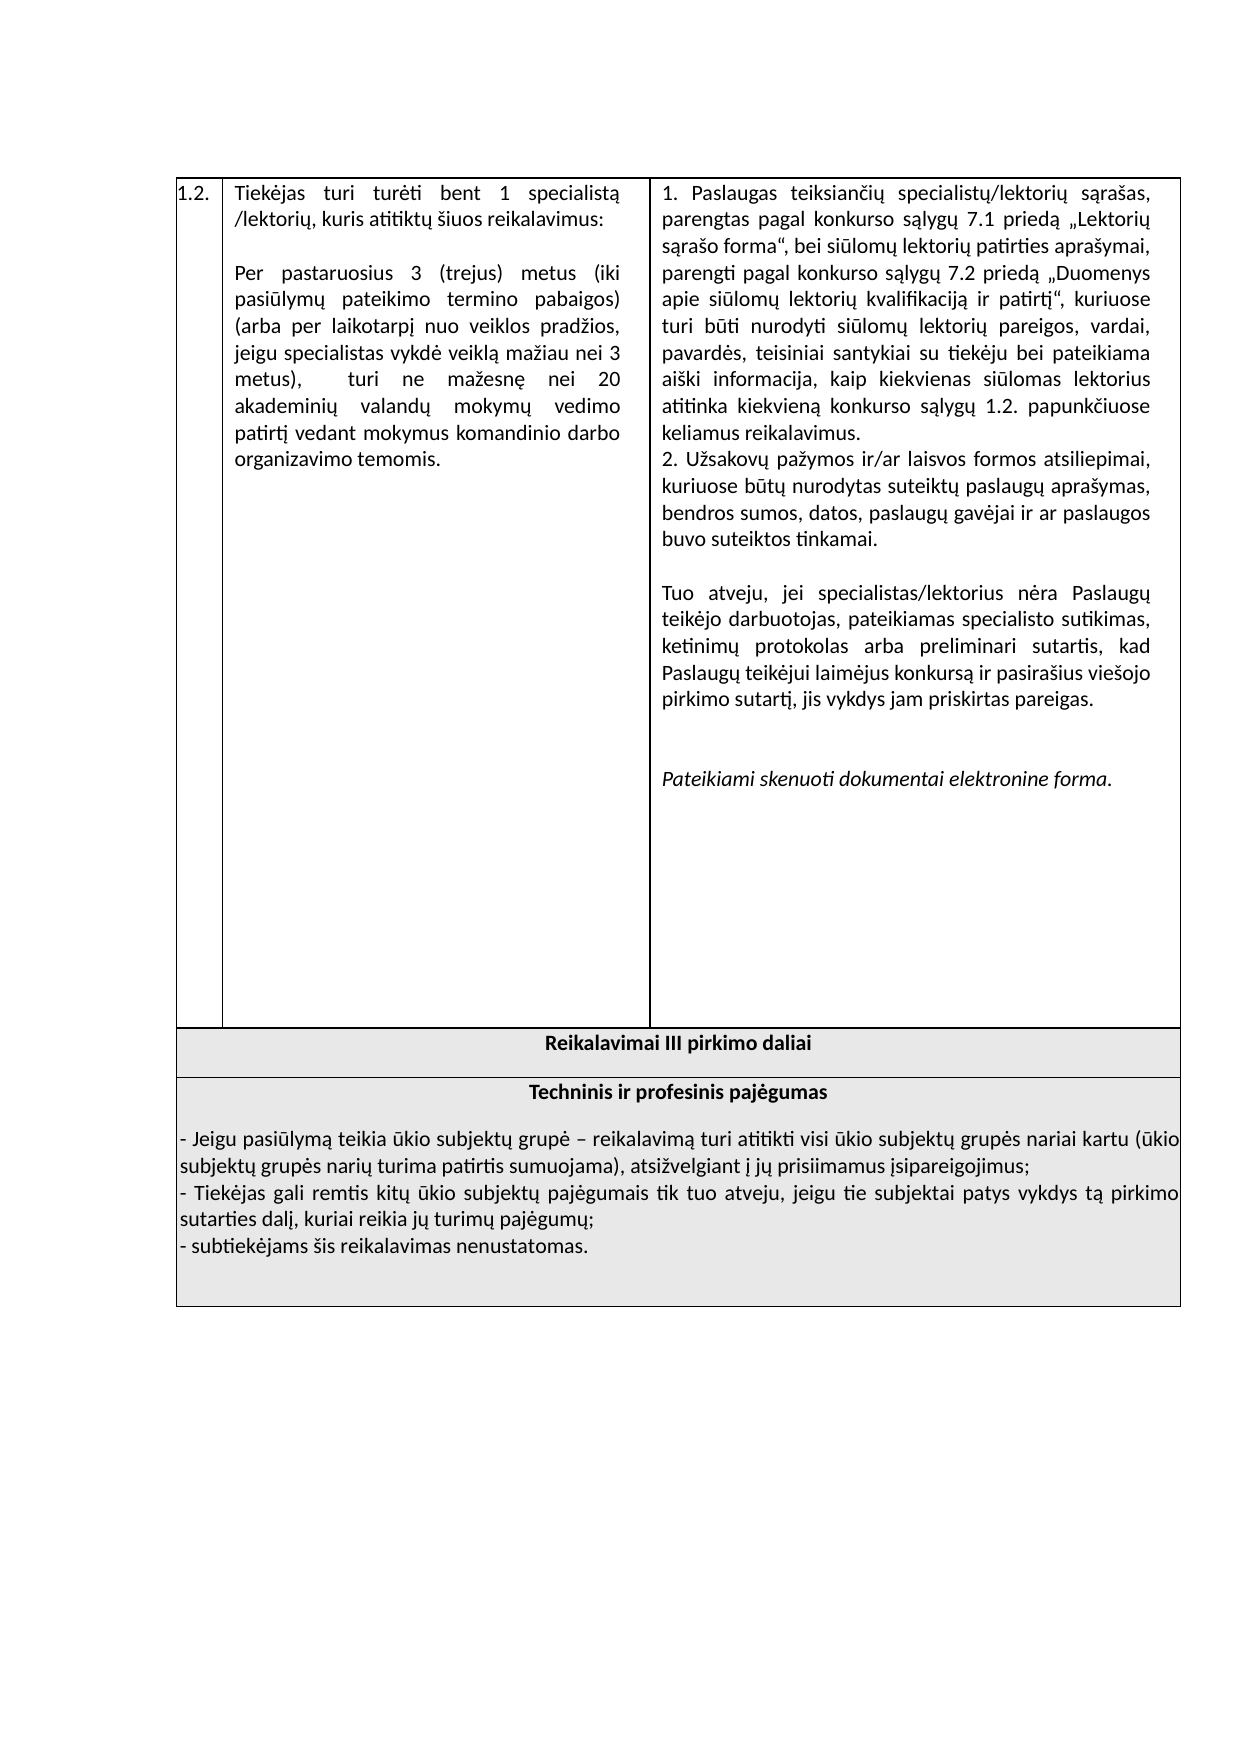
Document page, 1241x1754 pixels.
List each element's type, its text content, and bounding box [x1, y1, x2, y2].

table_cell 1.2. [177, 179, 222, 1027]
table_cell 1. Paslaugas teiksiančių specialistų/lektorių sąrašas, parengtas pagal konkurso sąlygų 7.1 priedą „Lektorių sąrašo forma“, bei siūlomų lektorių patirties aprašymai, parengti pagal konkurso sąlygų 7.2 priedą „Duomenys apie siūlomų lektorių kvalifikaciją ir patirtį“, kuriuose turi būti nurodyti siūlomų lektorių pareigos, vardai, pavardės, teisiniai santykiai su tiekėju bei pateikiama aiški informacija, kaip kiekvienas siūlomas lektorius atitinka kiekvieną konkurso sąlygų 1.2. papunkčiuose keliamus reikalavimus. 2. Užsakovų pažymos ir/ar laisvos formos atsiliepimai, kuriuose būtų nurodytas suteiktų paslaugų aprašymas, bendros sumos, datos, paslaugų gavėjai ir ar paslaugos buvo suteiktos tinkamai. Tuo atveju, jei specialistas/lektorius nėra Paslaugų teikėjo darbuotojas, pateikiamas specialisto sutikimas, ketinimų protokolas arba preliminari sutartis, kad Paslaugų teikėjui laimėjus konkursą ir pasirašius viešojo pirkimo sutartį, jis vykdys jam priskirtas pareigas. Pateikiami skenuoti dokumentai elektronine forma. [651, 179, 1180, 1027]
table_cell Reikalavimai III pirkimo daliai [177, 1029, 1180, 1076]
table_cell Techninis ir profesinis pajėgumas - Jeigu pasiūlymą teikia ūkio subjektų grupė – reikalavimą turi atitikti visi ūkio subjektų grupės nariai kartu (ūkio subjektų grupės narių turima patirtis sumuojama), atsižvelgiant į jų prisiimamus įsipareigojimus; - Tiekėjas gali remtis kitų ūkio subjektų pajėgumais tik tuo atveju, jeigu tie subjektai patys vykdys tą pirkimo sutarties dalį, kuriai reikia jų turimų pajėgumų; - subtiekėjams šis reikalavimas nenustatomas. [177, 1078, 1180, 1306]
table_cell Tiekėjas turi turėti bent 1 specialistą /lektorių, kuris atitiktų šiuos reikalavimus: Per pastaruosius 3 (trejus) metus (iki pasiūlymų pateikimo termino pabaigos) (arba per laikotarpį nuo veiklos pradžios, jeigu specialistas vykdė veiklą mažiau nei 3 metus), turi ne mažesnę nei 20 akademinių valandų mokymų vedimo patirtį vedant mokymus komandinio darbo organizavimo temomis. [223, 179, 649, 1027]
